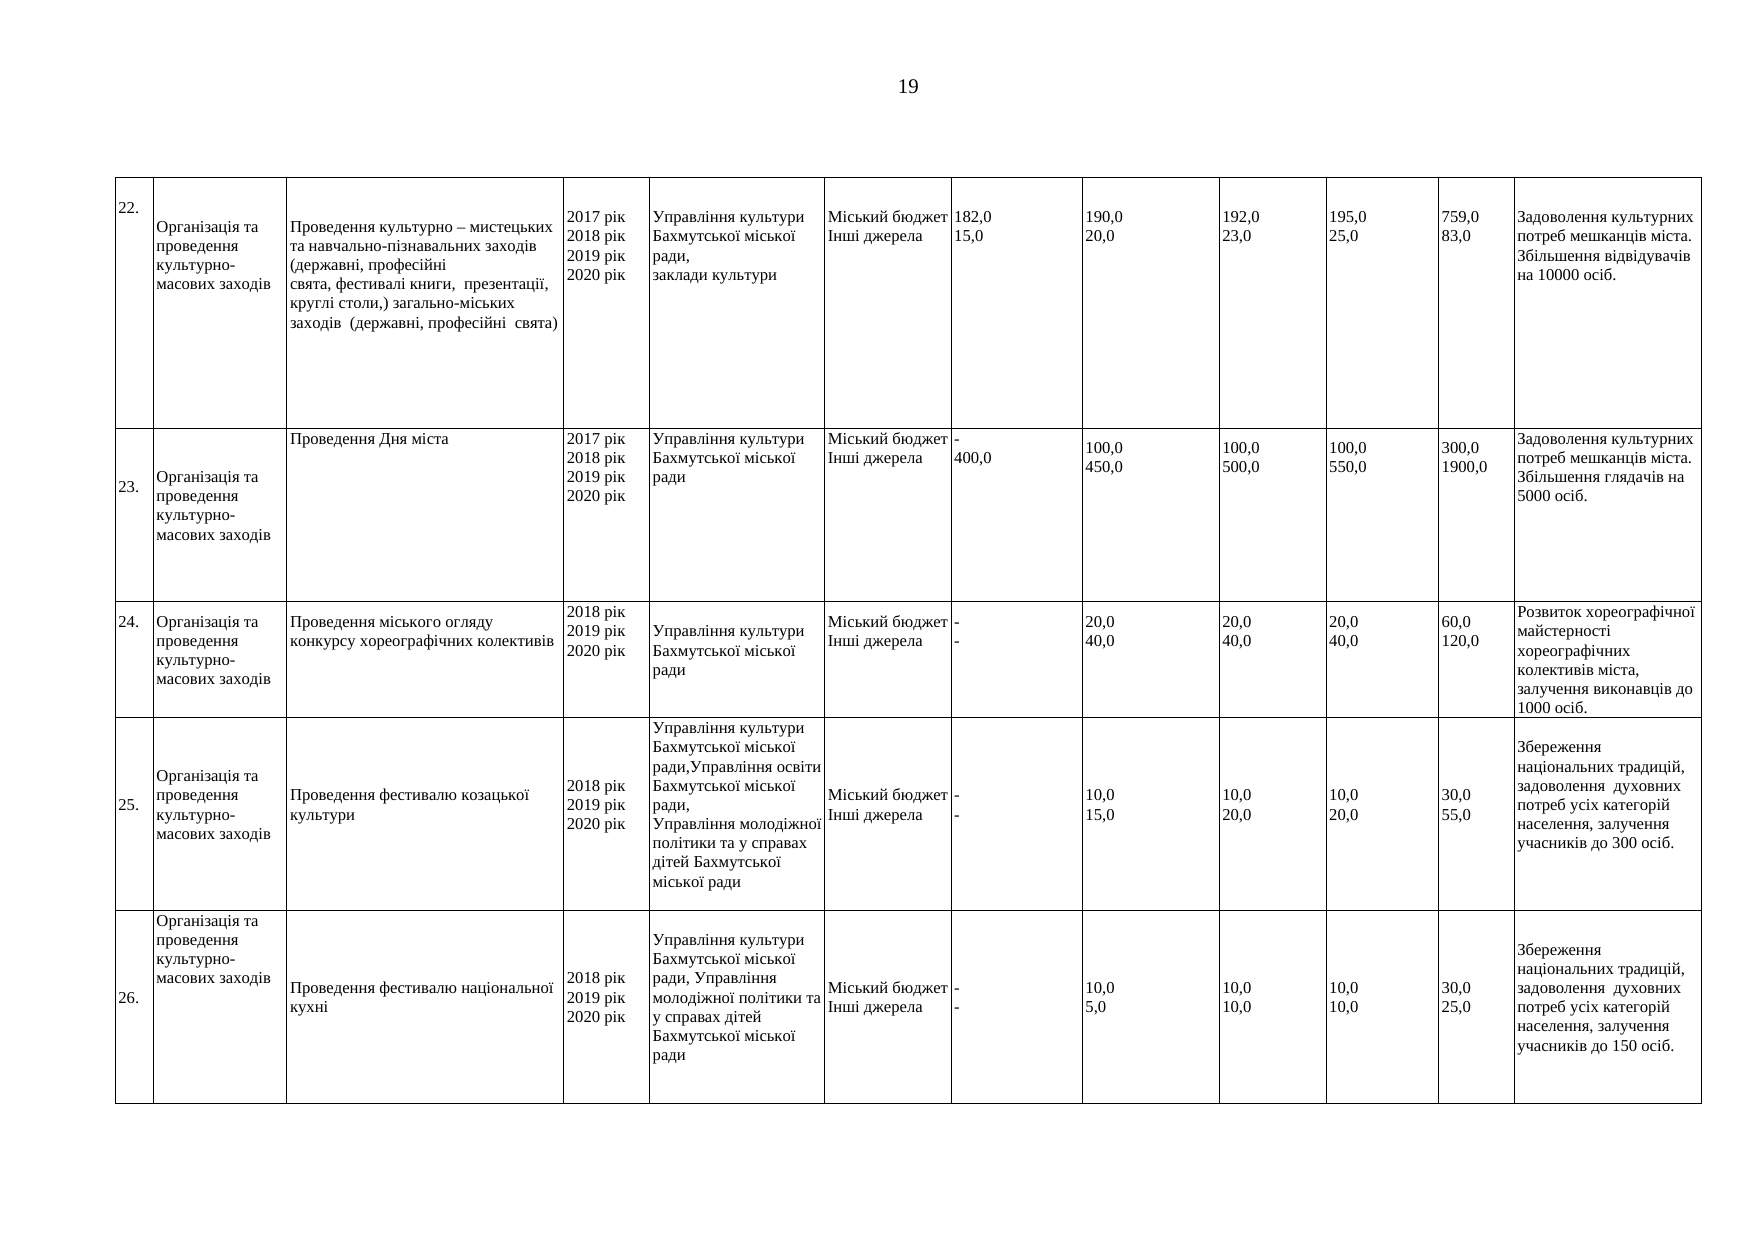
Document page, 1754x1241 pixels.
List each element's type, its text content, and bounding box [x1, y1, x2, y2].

table_cell - - [952, 718, 1082, 910]
table_cell Міський бюджет Інші джерела [825, 429, 951, 601]
table_cell Управління культури Бахмутської міської ради,Управління освіти Бахмутської міської ради, Управління молодіжної політики та у справах дітей Бахмутської міської ради [650, 718, 824, 910]
table_cell 192,0 23,0 [1220, 178, 1326, 427]
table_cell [564, 178, 649, 427]
table_cell Міський бюджет Інші джерела [825, 602, 951, 717]
table_cell 20,0 40,0 [1220, 602, 1326, 717]
table_cell 30,0 55,0 [1439, 718, 1514, 910]
table_cell 10,0 10,0 [1327, 911, 1438, 1102]
table_cell Управління культури Бахмутської міської ради, Управління молодіжної політики та у справах дітей Бахмутської міської ради [650, 911, 824, 1102]
table_cell 2018 рік 2019 рік 2020 рік [564, 602, 649, 717]
table_cell Проведення міського огляду конкурсу хореографічних колективів [287, 602, 563, 717]
table_cell Організація та проведення культурно-масових заходів [154, 178, 286, 427]
table_cell - - [952, 602, 1082, 717]
table_cell 23. [116, 429, 153, 601]
table_cell 182,0 15,0 [952, 178, 1082, 427]
table_cell 10,0 20,0 [1327, 718, 1438, 910]
table_cell 60,0 120,0 [1439, 602, 1514, 717]
table_cell Міський бюджет Інші джерела [825, 178, 951, 427]
table_cell 20,0 40,0 [1083, 602, 1219, 717]
table_cell Збереження національних традицій, задоволення духовних потреб усіх категорій населення, залучення учасників до 300 осіб. [1515, 718, 1701, 910]
table_cell Проведення Дня міста [287, 429, 563, 601]
table_cell 25. [116, 718, 153, 910]
table_cell Організація та проведення культурно-масових заходів [154, 602, 286, 717]
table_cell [154, 911, 286, 1102]
table_cell 759,0 83,0 [1439, 178, 1514, 427]
table_cell 30,0 25,0 [1439, 911, 1514, 1102]
table_cell 100,0 450,0 [1083, 429, 1219, 601]
table_cell 10,0 20,0 [1220, 718, 1326, 910]
table_cell Задоволення культурних потреб мешканців міста. Збільшення відвідувачів на 10000 осіб. [1515, 178, 1701, 427]
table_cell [825, 911, 951, 1102]
table_cell Управління культури Бахмутської міської ради, заклади культури [650, 178, 824, 427]
table_cell Задоволення культурних потреб мешканців міста. Збільшення глядачів на 5000 осіб. [1515, 429, 1701, 601]
table_cell 190,0 20,0 [1083, 178, 1219, 427]
table_cell 300,0 1900,0 [1439, 429, 1514, 601]
table_cell 100,0 550,0 [1327, 429, 1438, 601]
table_cell 20,0 40,0 [1327, 602, 1438, 717]
table_cell Проведення фестивалю козацької культури [287, 718, 563, 910]
table_cell 22. [116, 178, 153, 427]
table_cell - 400,0 [952, 429, 1082, 601]
table_cell 26. [116, 911, 153, 1102]
table_cell 24. [116, 602, 153, 717]
table_cell 2018 рік 2019 рік 2020 рік [564, 911, 649, 1102]
table_cell Організація та проведення культурно-масових заходів [154, 718, 286, 910]
table_cell 100,0 500,0 [1220, 429, 1326, 601]
table_cell Організація та проведення культурно-масових заходів [154, 429, 286, 601]
table_cell Розвиток хореографічної майстерності хореографічних колективів міста, залучення виконавців до 1000 осіб. [1515, 602, 1701, 717]
table_cell Проведення культурно – мистецьких та навчально-пізнавальних заходів (державні, професійні свята, фестивалі книги, презентації, круглі столи,) загально-міських заходів (державні, професійні свята) [287, 178, 563, 427]
table_cell 195,0 25,0 [1327, 178, 1438, 427]
table_cell 10,0 5,0 [1083, 911, 1219, 1102]
table_cell Проведення фестивалю національної кухні [287, 911, 563, 1102]
table_cell Міський бюджет Інші джерела [825, 718, 951, 910]
table_cell - - [952, 911, 1082, 1102]
table_cell 2018 рік 2019 рік 2020 рік [564, 718, 649, 910]
table_cell Збереження національних традицій, задоволення духовних потреб усіх категорій населення, залучення учасників до 150 осіб. [1515, 911, 1701, 1102]
table_cell 10,0 15,0 [1083, 718, 1219, 910]
table_cell Управління культури Бахмутської міської ради [650, 429, 824, 601]
table_cell 10,0 10,0 [1220, 911, 1326, 1102]
table_cell 2017 рік 2018 рік 2019 рік 2020 рік [564, 429, 649, 601]
table_cell Управління культури Бахмутської міської ради [650, 602, 824, 717]
